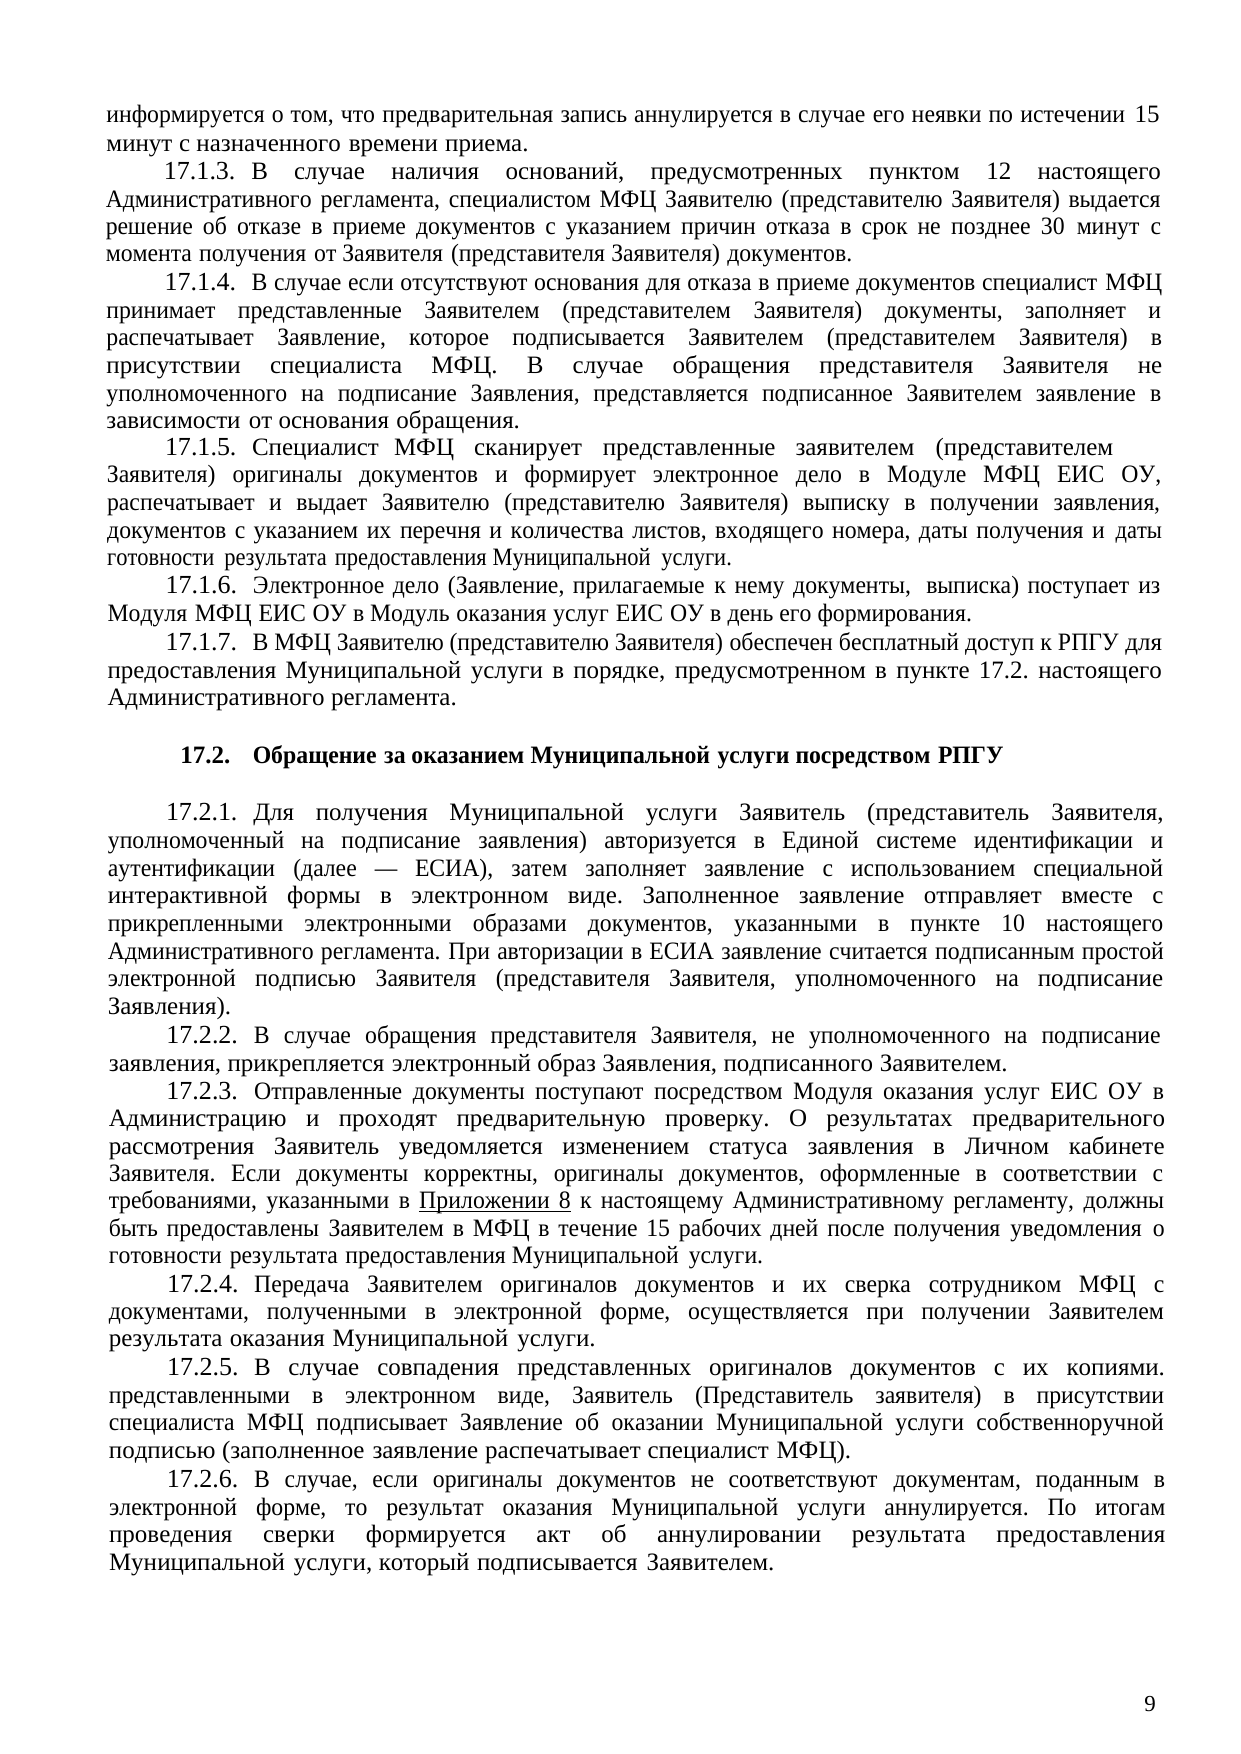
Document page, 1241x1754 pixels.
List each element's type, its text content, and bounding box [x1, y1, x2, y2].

list В случае, если оригиналы документов не соответствуют документам, поданным в электронной форме, то результат оказания Муниципальной услуги аннулируется. По итогам проведения сверки формируется акт об аннулировании результата предоставления Муниципальной услуги, который подписывается Заявителем. [109, 1464, 1165, 1576]
text Заявителя) оригиналы документов и формирует электронное дело в Модуле МФЦ ЕИС ОУ, распечатывает и выдает Заявителю (представителю Заявителя) выписку в получении заявления, документов с указанием их перечня и количества листов, входящего номера, даты получения и даты готовности результата предоставления Муниципальной услуги. [107, 461, 1162, 571]
list В случае обращения представителя Заявителя, не уполномоченного на подписание заявления, прикрепляется электронный образ Заявления, подписанного Заявителем. [109, 1021, 1162, 1076]
list Отправленные документы поступают посредством Модуля оказания услуг ЕИС ОУ в Администрацию и проходят предварительную проверку. О результатах предварительного рассмотрения Заявитель уведомляется изменением статуса заявления в Личном кабинете Заявителя. Если документы корректны, оригиналы документов, оформленные в соответствии с требованиями, указанными в Приложении 8 к настоящему Административному регламенту, должны быть предоставлены Заявителем в МФЦ в течение 15 рабочих дней после получения уведомления о готовности результата предоставления Муниципальной услуги. [108, 1076, 1165, 1269]
list В МФЦ Заявителю (представителю Заявителя) обеспечен бесплатный доступ к РПГУ для предоставления Муниципальной услуги в порядке, предусмотренном в пункте 17.2. настоящего Административного регламента. [107, 627, 1162, 711]
list Специалист МФЦ сканирует представленные заявителем (представителем [165, 434, 1188, 461]
text 17.2. Обращение за оказанием Муниципальной услуги посредством РПГУ [180, 740, 1188, 768]
text информируется о том, что предварительная запись аннулируется в случае его неявки по истечении 15 минут с назначенного времени приема. [106, 99, 1159, 157]
list Электронное дело (Заявление, прилагаемые к нему документы, выписка) поступает из Модуля МФЦ ЕИС ОУ в Модуль оказания услуг ЕИС ОУ в день его формирования. [107, 571, 1160, 627]
list Для получения Муниципальной услуги Заявитель (представитель Заявителя, уполномоченный на подписание заявления) авторизуется в Единой системе идентификации и аутентификации (далее — ЕСИА), затем заполняет заявление с использованием специальной интерактивной формы в электронном виде. Заполненное заявление отправляет вместе с прикрепленными электронными образами документов, указанными в пункте 10 настоящего Административного регламента. При авторизации в ЕСИА заявление считается подписанным простой электронной подписью Заявителя (представителя Заявителя, уполномоченного на подписание Заявления). [108, 798, 1164, 1020]
list Передача Заявителем оригиналов документов и их сверка сотрудником МФЦ с документами, полученными в электронной форме, осуществляется при получении Заявителем результата оказания Муниципальной услуги. [108, 1270, 1164, 1352]
list В случае совпадения представленных оригиналов документов с их копиями. представленными в электронном виде, Заявитель (Представитель заявителя) в присутствии специалиста МФЦ подписывает Заявление об оказании Муниципальной услуги собственноручной подписью (заполненное заявление распечатывает специалист МФЦ). [109, 1353, 1164, 1463]
list В случае наличия оснований, предусмотренных пунктом 12 настоящего Административного регламента, специалистом МФЦ Заявителю (представителю Заявителя) выдается решение об отказе в приеме документов с указанием причин отказа в срок не позднее 30 минут с момента получения от Заявителя (представителя Заявителя) документов. [106, 157, 1161, 267]
list В случае если отсутствуют основания для отказа в приеме документов специалист МФЦ принимает представленные Заявителем (представителем Заявителя) документы, заполняет и распечатывает Заявление, которое подписывается Заявителем (представителем Заявителя) в присутствии специалиста МФЦ. В случае обращения представителя Заявителя не уполномоченного на подписание Заявления, представляется подписанное Заявителем заявление в зависимости от основания обращения. [106, 267, 1162, 434]
